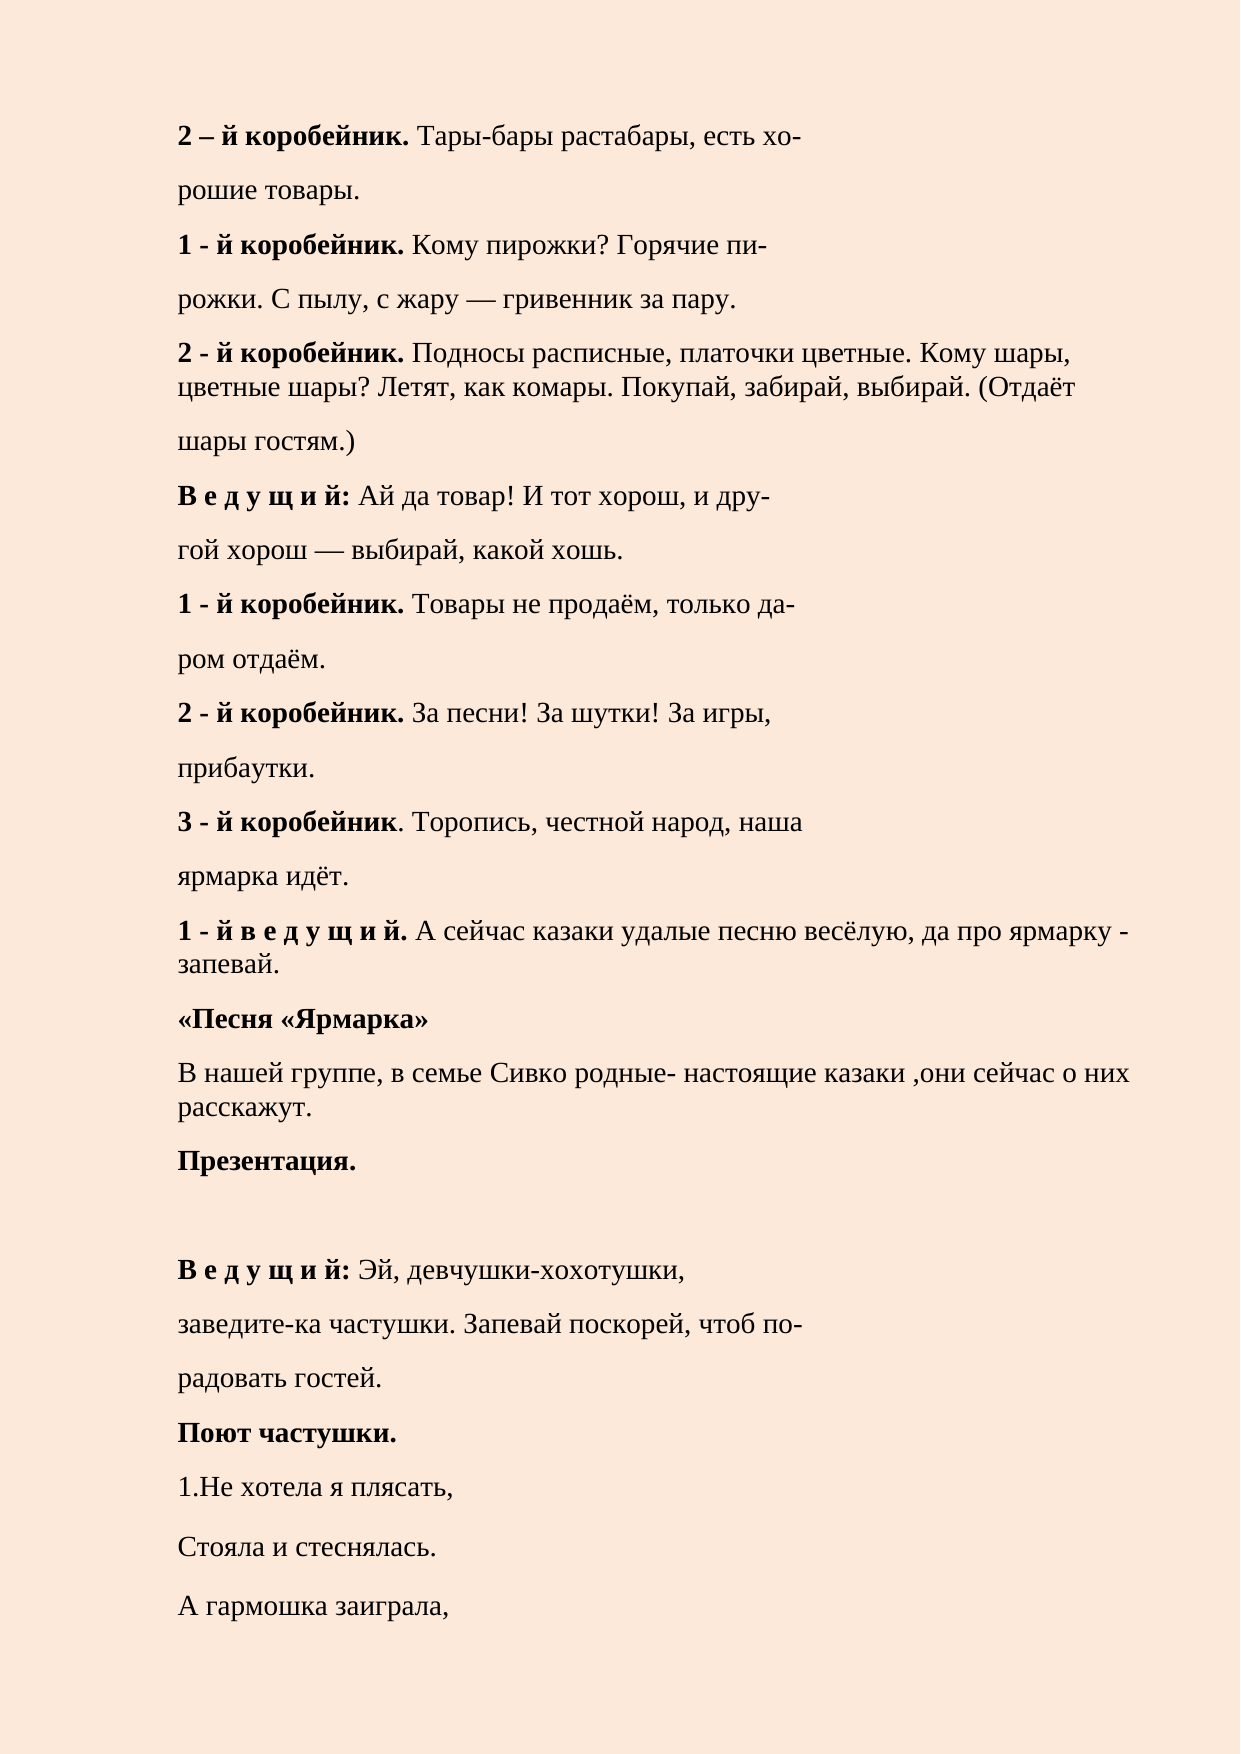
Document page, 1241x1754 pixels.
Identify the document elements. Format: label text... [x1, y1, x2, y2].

text радовать гостей. [177, 1361, 1152, 1394]
text В е д у щ и й: Эй, девчушки-хохотушки, [177, 1252, 1152, 1285]
text рожки. С пылу, с жару — гривенник за пару. [177, 281, 1152, 315]
text 1 - й коробейник. Товары не продаём, только да- [177, 587, 1152, 620]
text ром отдаём. [177, 641, 1152, 674]
text 1.Не хотела я плясать, [177, 1469, 1152, 1503]
text ярмарка идёт. [177, 858, 1152, 892]
text Поют частушки. [177, 1415, 1152, 1448]
text «Песня «Ярмарка» [177, 1001, 1152, 1034]
text рошие товары. [177, 172, 1152, 206]
text Стояла и стеснялась. [177, 1529, 1152, 1562]
text шары гостям.) [177, 423, 1152, 457]
text гой хорош — выбирай, какой хошь. [177, 532, 1152, 566]
text прибаутки. [177, 750, 1152, 783]
text Презентация. [177, 1143, 1152, 1177]
text 1 - й коробейник. Кому пирожки? Горячие пи- [177, 227, 1152, 260]
text 2 - й коробейник. Подносы расписные, платочки цветные. Кому шары, цветные шары? Летят, как комары. Покупай, забирай, выбирай. (Отдаёт [177, 336, 1152, 403]
text А гармошка заиграла, [177, 1588, 1152, 1622]
text 1 - й в е д у щ и й. А сейчас казаки удалые песню весёлую, да про ярмарку -запевай. [177, 913, 1152, 980]
text В е д у щ и й: Ай да товар! И тот хорош, и дру- [177, 478, 1152, 511]
text 2 – й коробейник. Тары-бары растабары, есть хо- [177, 118, 1152, 152]
text В нашей группе, в семье Сивко родные- настоящие казаки ,они сейчас о них расскажут. [177, 1055, 1152, 1122]
text заведите-ка частушки. Запевай поскорей, чтоб по- [177, 1306, 1152, 1340]
text 3 - й коробейник. Торопись, честной народ, наша [177, 804, 1152, 838]
text 2 - й коробейник. За песни! За шутки! За игры, [177, 695, 1152, 729]
